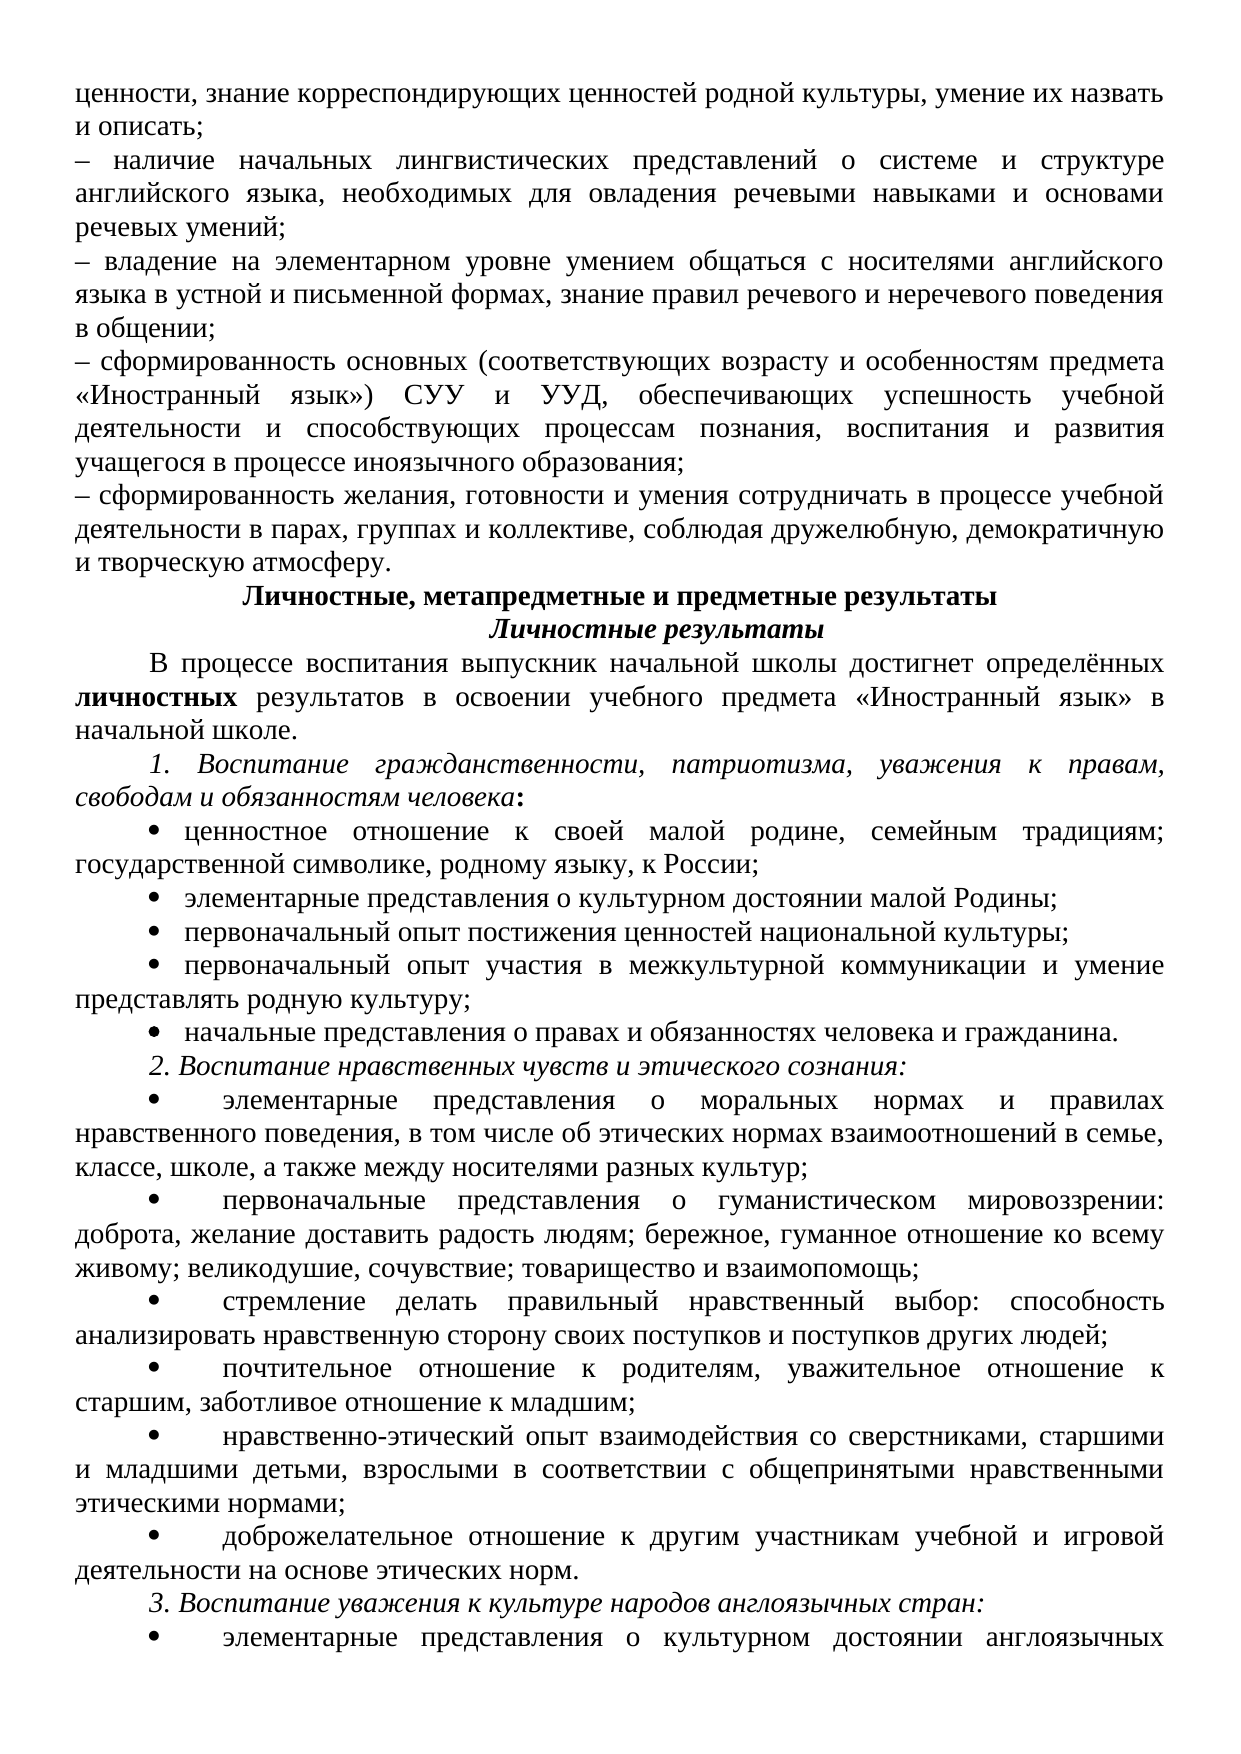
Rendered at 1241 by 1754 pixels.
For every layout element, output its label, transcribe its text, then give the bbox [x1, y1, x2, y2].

list доброжелательное отношение к другим участникам учебной и игровой деятельности на основе этических норм. [75, 1518, 1165, 1586]
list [75, 1619, 1165, 1653]
list начальные представления о правах и обязанностях человека и гражданина. [75, 1014, 1165, 1048]
text – владение на элементарном уровне умением общаться с носителями английского языка в устной и письменной формах, знание правил речевого и неречевого поведения в общении; [75, 243, 1165, 343]
text – сформированность желания, готовности и умения сотрудничать в процессе учебной деятельности в парах, группах и коллективе, соблюдая дружелюбную, демократичную и творческую атмосферу. [75, 477, 1165, 578]
list нравственно-этический опыт взаимодействия со сверстниками, старшими и младшими детьми, взрослыми в соответствии с общепринятыми нравственными этическими нормами; [75, 1418, 1165, 1518]
text 2. Воспитание нравственных чувств и этического сознания: [75, 1048, 1165, 1082]
text Личностные результаты [75, 612, 1165, 645]
list почтительное отношение к родителям, уважительное отношение к старшим, заботливое отношение к младшим; [75, 1350, 1165, 1418]
list ценностное отношение к своей малой родине, семейным традициям; государственной символике, родному языку, к России; [75, 813, 1165, 880]
text 1. Воспитание гражданственности, патриотизма, уважения к правам, свободам и обязанностям человека: [75, 746, 1165, 813]
list стремление делать правильный нравственный выбор: способность анализировать нравственную сторону своих поступков и поступков других людей; [75, 1283, 1165, 1350]
list первоначальный опыт постижения ценностей национальной культуры; [75, 914, 1165, 947]
text В процессе воспитания выпускник начальной школы достигнет определённых личностных результатов в освоении учебного предмета «Иностранный язык» в начальной школе. [75, 645, 1165, 746]
text Личностные, метапредметные и предметные результаты [75, 578, 1165, 612]
list элементарные представления о культурном достоянии малой Родины; [75, 880, 1165, 914]
text 3. Воспитание уважения к культуре народов англоязычных стран: [75, 1586, 1165, 1619]
list первоначальный опыт участия в межкультурной коммуникации и умение представлять родную культуру; [75, 947, 1165, 1014]
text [75, 75, 1165, 142]
list первоначальные представления о гуманистическом мировоззрении: доброта, желание доставить радость людям; бережное, гуманное отношение ко всему живому; великодушие, сочувствие; товарищество и взаимопомощь; [75, 1182, 1165, 1283]
list элементарные представления о моральных нормах и правилах нравственного поведения, в том числе об этических нормах взаимоотношений в семье, классе, школе, а также между носителями разных культур; [75, 1082, 1165, 1182]
text – сформированность основных (соответствующих возрасту и особенностям предмета «Иностранный язык») СУУ и УУД, обеспечивающих успешность учебной деятельности и способствующих процессам познания, воспитания и развития учащегося в процессе иноязычного образования; [75, 343, 1165, 477]
text – наличие начальных лингвистических представлений о системе и структуре английского языка, необходимых для овладения речевыми навыками и основами речевых умений; [75, 142, 1165, 243]
